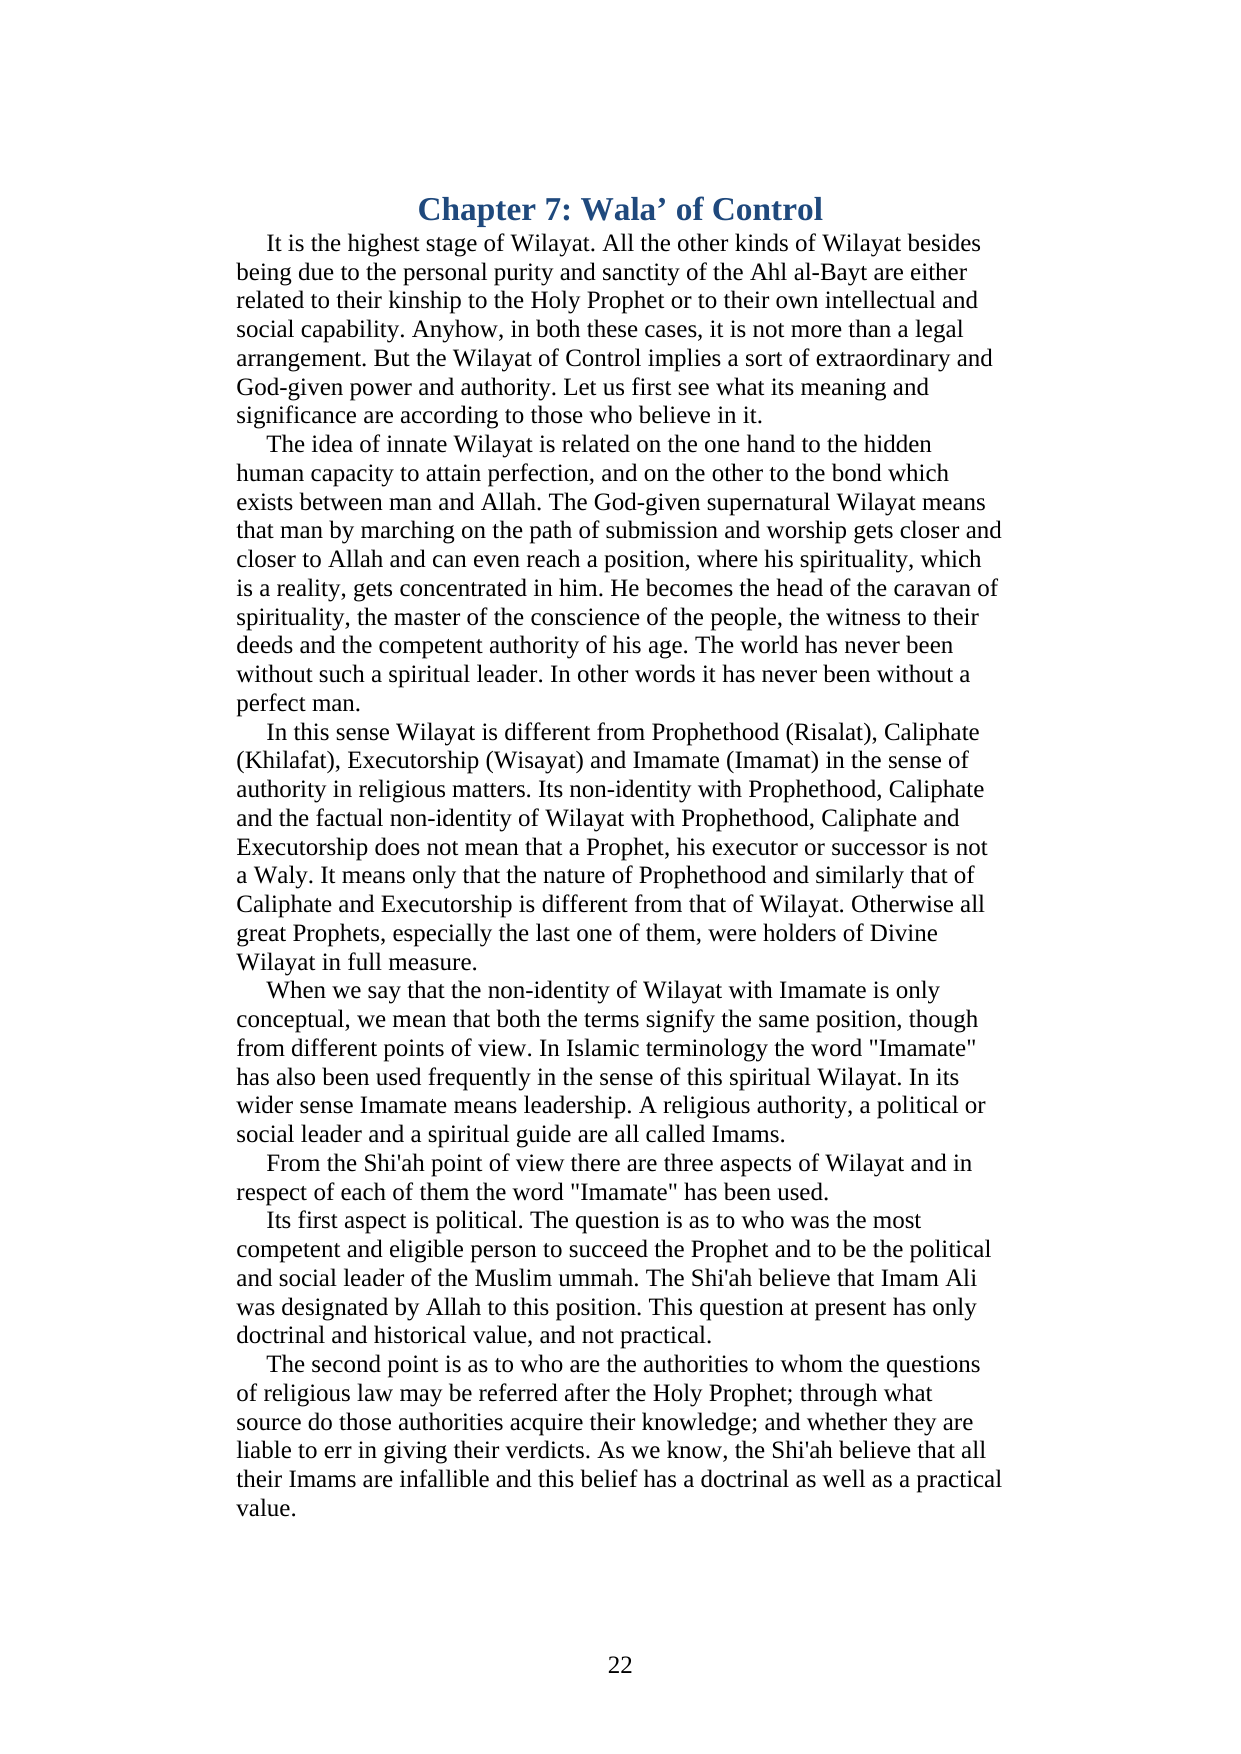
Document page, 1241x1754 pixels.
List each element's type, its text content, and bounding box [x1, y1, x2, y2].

text Its first aspect is political. The question is as to who was the most competent and eligible person to succeed the Prophet and to be the political and social leader of the Muslim ummah. The Shi'ah believe that Imam Ali was designated by Allah to this position. This question at present has only doctrinal and historical value, and not practical. [236, 1206, 1004, 1349]
text When we say that the non-identity of Wilayat with Imamate is only conceptual, we mean that both the terms signify the same position, though from different points of view. In Islamic terminology the word "Imamate" has also been used frequently in the sense of this spiritual Wilayat. In its wider sense Imamate means leadership. A religious authority, a political or social leader and a spiritual guide are all called Imams. [236, 976, 1004, 1148]
text From the Shi'ah point of view there are three aspects of Wilayat and in respect of each of them the word "Imamate" has been used. [236, 1148, 1004, 1206]
text In this sense Wilayat is different from Prophethood (Risalat), Caliphate (Khilafat), Executorship (Wisayat) and Imamate (Imamat) in the sense of authority in religious matters. Its non-identity with Prophethood, Caliphate and the factual non-identity of Wilayat with Prophethood, Caliphate and Executorship does not mean that a Prophet, his executor or successor is not a Waly. It means only that the nature of Prophethood and similarly that of Caliphate and Executorship is different from that of Wilayat. Otherwise all great Prophets, especially the last one of them, were holders of Divine Wilayat in full measure. [236, 717, 1004, 976]
text It is the highest stage of Wilayat. All the other kinds of Wilayat besides being due to the personal purity and sanctity of the Ahl al-Bayt are either related to their kinship to the Holy Prophet or to their own intellectual and social capability. Anyhow, in both these cases, it is not more than a legal arrangement. But the Wilayat of Control implies a sort of extraordinary and God-given power and authority. Let us first see what its meaning and significance are according to those who believe in it. [236, 228, 1004, 429]
text The idea of innate Wilayat is related on the one hand to the hidden human capacity to attain perfection, and on the other to the bond which exists between man and Allah. The God-given supernatural Wilayat means that man by marching on the path of submission and worship gets closer and closer to Allah and can even reach a position, where his spirituality, which is a reality, gets concentrated in him. He becomes the head of the caravan of spirituality, the master of the conscience of the people, the witness to their deeds and the competent authority of his age. The world has never been without such a spiritual leader. In other words it has never been without a perfect man. [236, 429, 1004, 717]
text The second point is as to who are the authorities to whom the questions of religious law may be referred after the Holy Prophet; through what source do those authorities acquire their knowledge; and whether they are liable to err in giving their verdicts. As we know, the Shi'ah believe that all their Imams are infallible and this belief has a doctrinal as well as a practical value. [236, 1349, 1004, 1522]
subtitle Chapter 7: Wala’ of Control [236, 190, 1004, 228]
